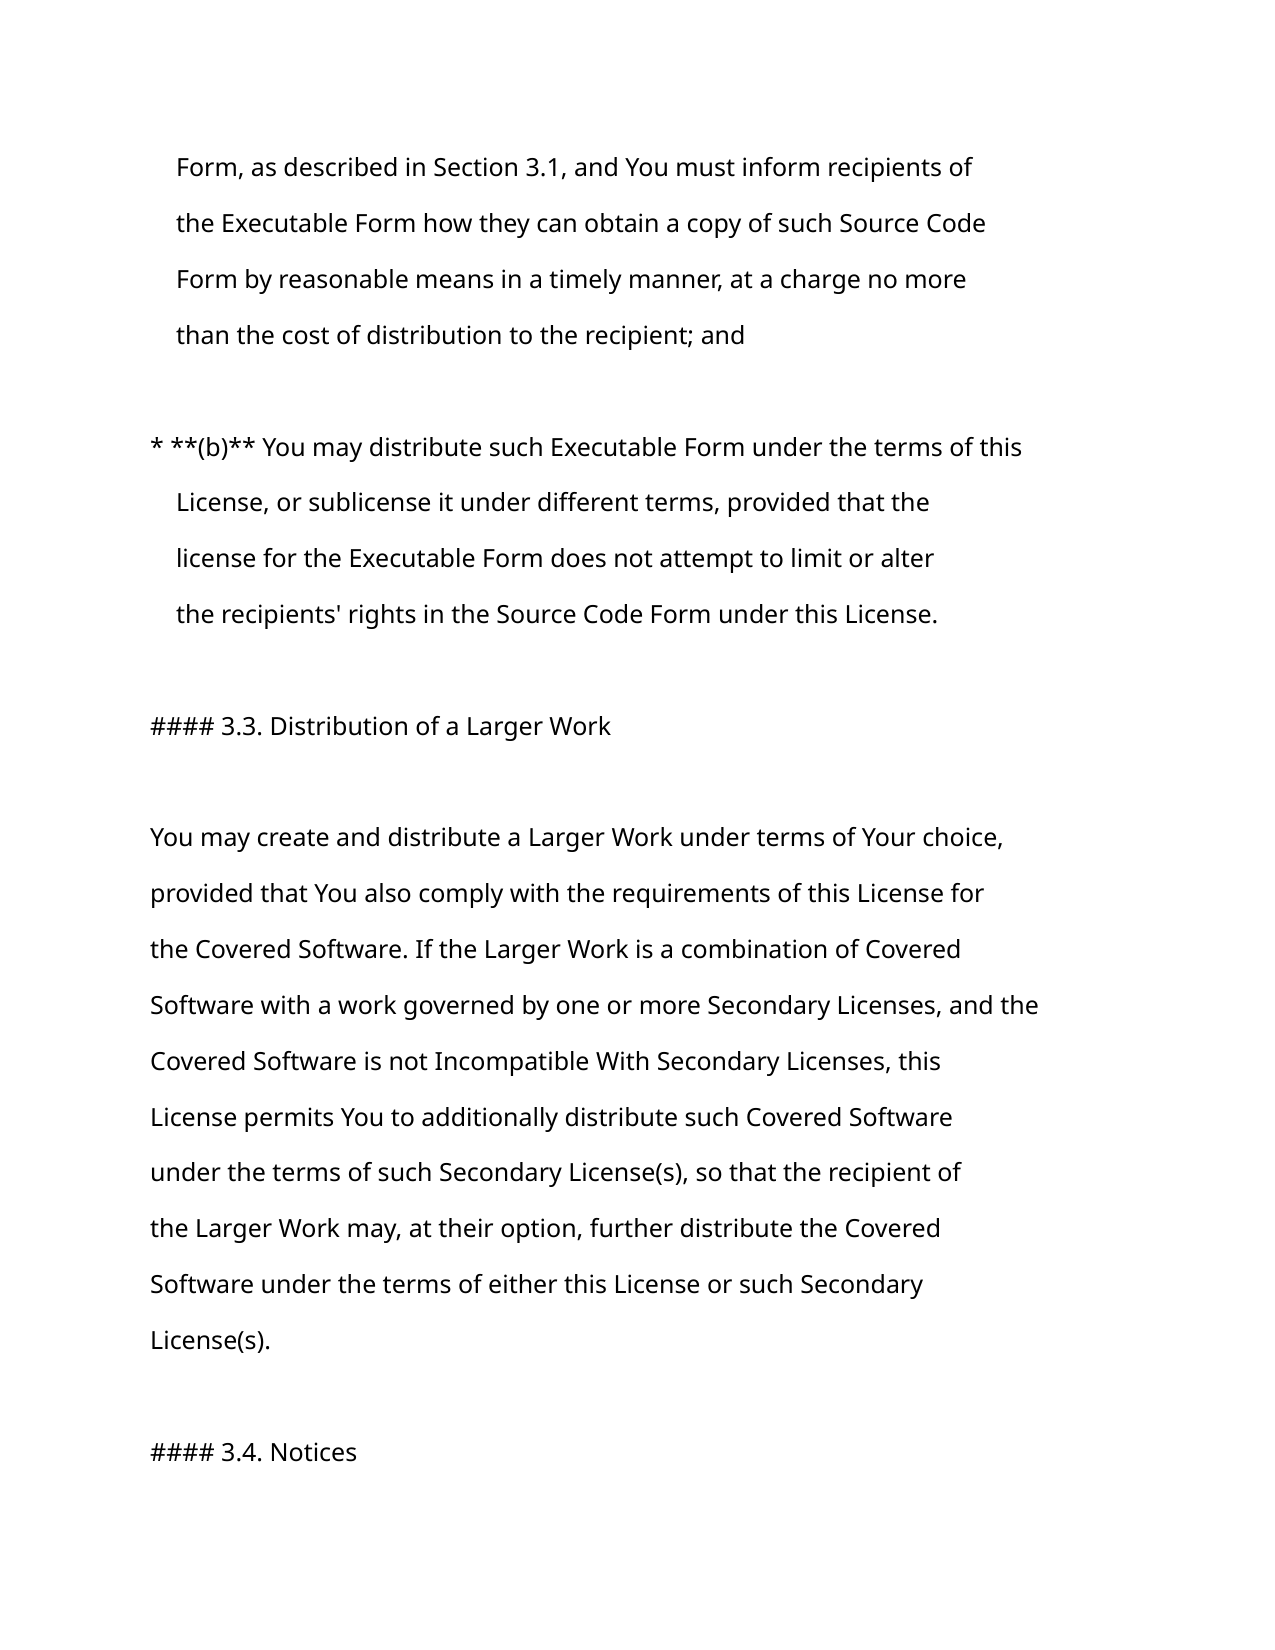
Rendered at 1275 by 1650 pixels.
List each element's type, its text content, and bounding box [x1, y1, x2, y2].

text * **(b)** You may distribute such Executable Form under the terms of this [150, 429, 1125, 463]
text License, or sublicense it under different terms, provided that the [150, 485, 1125, 519]
text the Executable Form how they can obtain a copy of such Source Code [150, 206, 1125, 240]
text the Larger Work may, at their option, further distribute the Covered [150, 1211, 1125, 1245]
text License permits You to additionally distribute such Covered Software [150, 1099, 1125, 1133]
text Form by reasonable means in a timely manner, at a charge no more [150, 262, 1125, 296]
text #### 3.3. Distribution of a Larger Work [150, 708, 1125, 742]
text License(s). [150, 1322, 1125, 1357]
text the recipients' rights in the Source Code Form under this License. [150, 597, 1125, 631]
text #### 3.4. Notices [150, 1434, 1125, 1468]
text Covered Software is not Incompatible With Secondary Licenses, this [150, 1043, 1125, 1077]
text provided that You also comply with the requirements of this License for [150, 876, 1125, 910]
text Form, as described in Section 3.1, and You must inform recipients of [150, 150, 1125, 184]
text under the terms of such Secondary License(s), so that the recipient of [150, 1155, 1125, 1189]
text Software under the terms of either this License or such Secondary [150, 1267, 1125, 1301]
text Software with a work governed by one or more Secondary Licenses, and the [150, 987, 1125, 1022]
text license for the Executable Form does not attempt to limit or alter [150, 541, 1125, 575]
text the Covered Software. If the Larger Work is a combination of Covered [150, 932, 1125, 966]
text than the cost of distribution to the recipient; and [150, 317, 1125, 352]
text You may create and distribute a Larger Work under terms of Your choice, [150, 820, 1125, 854]
